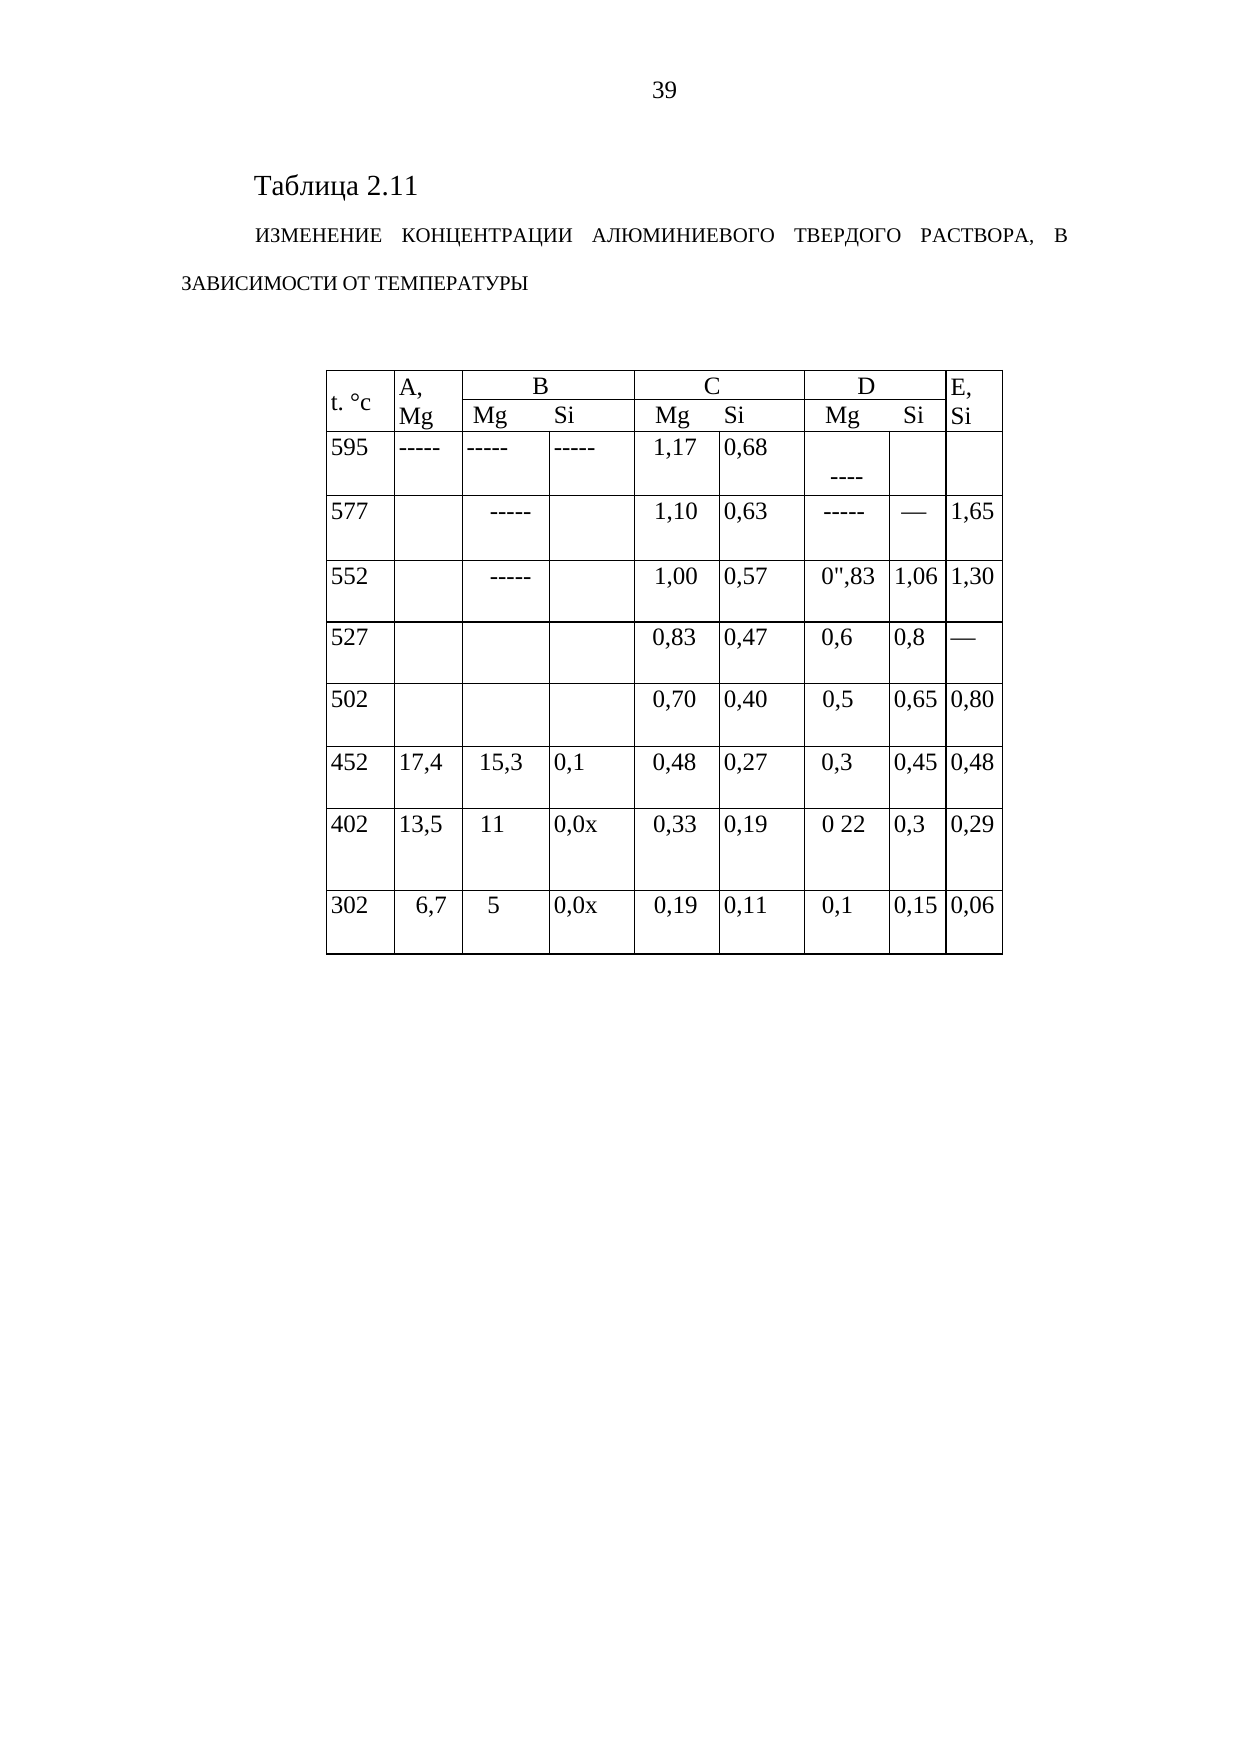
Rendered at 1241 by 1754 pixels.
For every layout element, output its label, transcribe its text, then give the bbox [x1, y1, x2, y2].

table_cell 0,11 [720, 891, 804, 953]
table_cell 0,8 [890, 623, 945, 683]
table_cell 0 22 [805, 809, 889, 889]
table_cell 0,3 [890, 809, 945, 889]
table_cell 5 [463, 891, 549, 953]
table_cell Si [549, 400, 634, 431]
table_cell 502 [327, 684, 394, 746]
table_cell 0,33 [635, 809, 719, 889]
table_cell ----- [550, 432, 634, 495]
table_cell 1,30 [947, 561, 1002, 621]
table_cell 527 [327, 623, 394, 683]
text Таблица 2.11 [180, 168, 1152, 202]
table_cell 13,5 [395, 809, 462, 889]
table_cell 15,3 [463, 747, 549, 808]
table_cell Mg [635, 400, 719, 431]
table_cell [550, 684, 634, 746]
table_cell ---- [805, 432, 889, 495]
table_cell 552 [327, 561, 394, 621]
table_cell ----- [805, 496, 889, 560]
table_cell 1,00 [635, 561, 719, 621]
table_cell 0,47 [720, 623, 804, 683]
table_cell 1,17 [635, 432, 719, 495]
table_cell Si [889, 400, 945, 431]
table_cell 0,70 [635, 684, 719, 746]
table_cell 17,4 [395, 747, 462, 808]
table_header C [635, 371, 703, 399]
table_cell 0,68 [720, 432, 804, 495]
table_cell 0,63 [720, 496, 804, 560]
table_cell 1,65 [947, 496, 1002, 560]
table_cell 0,83 [635, 623, 719, 683]
table_cell 0,0x [550, 809, 634, 889]
table_cell 0,1 [550, 747, 634, 808]
table_header E, Si [947, 371, 1002, 431]
table_cell ----- [463, 496, 549, 560]
table_cell 0,19 [635, 891, 719, 953]
table_cell 0",83 [805, 561, 889, 621]
table_cell 0,57 [720, 561, 804, 621]
table_cell 0,65 [890, 684, 945, 746]
table_cell 0,40 [720, 684, 804, 746]
table_cell 0,45 [890, 747, 945, 808]
table_cell 0,1 [805, 891, 889, 953]
table_cell [463, 623, 549, 683]
table_cell ----- [395, 432, 462, 495]
table_cell 0,80 [947, 684, 1002, 746]
table_cell 11 [463, 809, 549, 889]
table_cell [550, 496, 634, 560]
table_cell [395, 623, 462, 683]
table_cell 0,48 [635, 747, 719, 808]
table_cell 0,48 [947, 747, 1002, 808]
table_cell [395, 684, 462, 746]
table_cell Si [719, 400, 804, 431]
table_cell 595 [327, 432, 394, 495]
table_cell 0,5 [805, 684, 889, 746]
table_cell 0,06 [947, 891, 1002, 953]
table_cell 0,29 [947, 809, 1002, 889]
table_cell 0,15 [890, 891, 945, 953]
table_header A, Mg [395, 371, 462, 431]
table_cell 6,7 [395, 891, 462, 953]
table_cell 1,10 [635, 496, 719, 560]
table_cell 577 [327, 496, 394, 560]
table_cell [463, 684, 549, 746]
table_cell — [947, 623, 1002, 683]
table_cell 0,19 [720, 809, 804, 889]
table_cell [947, 432, 1002, 495]
table_cell [550, 623, 634, 683]
table_cell ----- [463, 561, 549, 621]
text ИЗМЕНЕНИЕ КОНЦЕНТРАЦИИ АЛЮМИНИЕВОГО ТВЕРДОГО РАСТВОРА, В ЗАВИСИМОСТИ ОТ ТЕМПЕРАТУРЫ [181, 223, 1068, 297]
table_cell 0,6 [805, 623, 889, 683]
table_header t. °c [327, 371, 394, 431]
table_cell [395, 561, 462, 621]
table_cell 302 [327, 891, 394, 953]
table_cell — [890, 496, 945, 560]
table_cell 0,0x [550, 891, 634, 953]
table_cell 402 [327, 809, 394, 889]
table_cell Mg [463, 400, 549, 431]
table_header D [805, 371, 857, 399]
table_cell [890, 432, 945, 495]
table_cell 452 [327, 747, 394, 808]
table_cell 0,3 [805, 747, 889, 808]
table_cell ----- [463, 432, 549, 495]
table_cell 0,27 [720, 747, 804, 808]
table_cell 1,06 [890, 561, 945, 621]
table_header B [463, 371, 532, 399]
table_cell [550, 561, 634, 621]
table_cell Mg [805, 400, 889, 431]
table_cell [395, 496, 462, 560]
